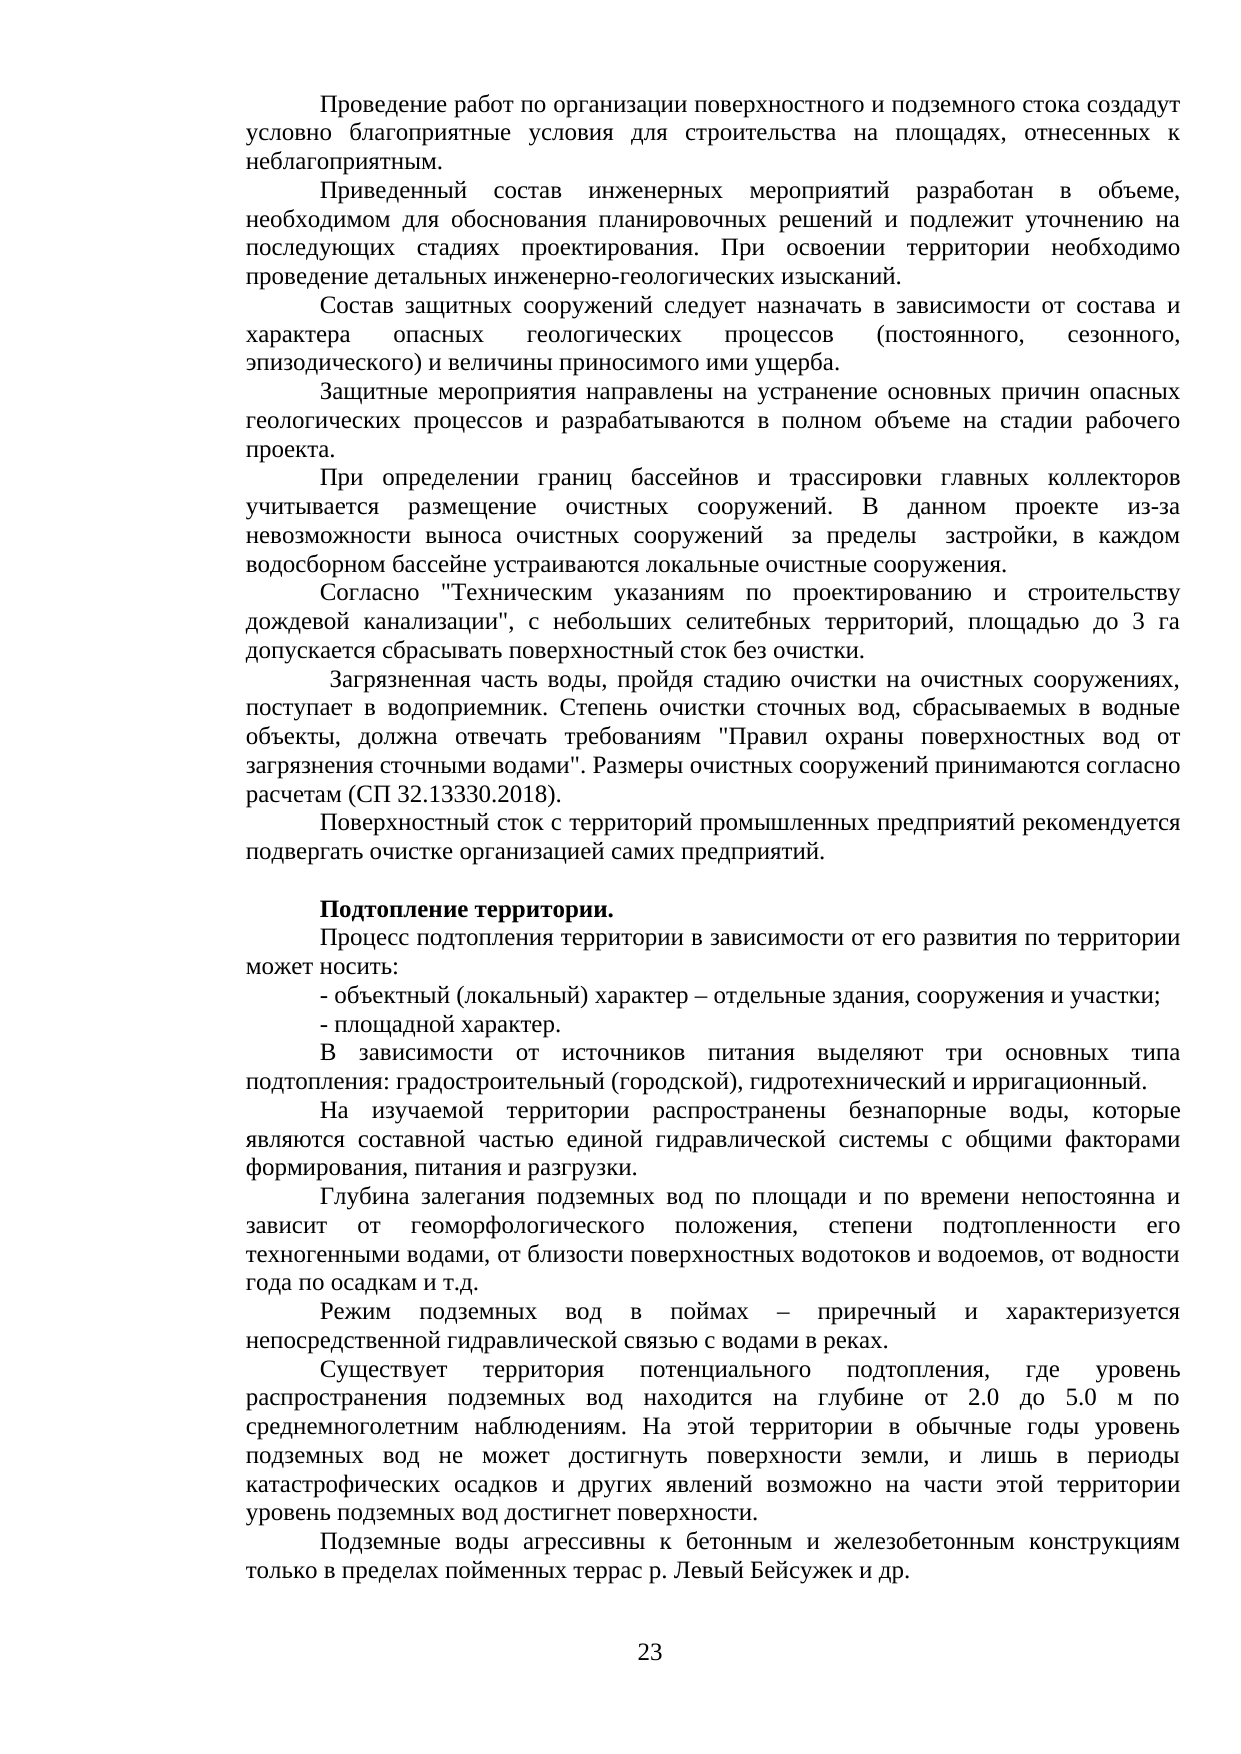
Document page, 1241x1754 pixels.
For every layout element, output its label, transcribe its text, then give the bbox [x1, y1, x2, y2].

text Приведенный состав инженерных мероприятий разработан в объеме, необходимом для обоснования планировочных решений и подлежит уточнению на последующих стадиях проектирования. При освоении территории необходимо проведение детальных инженерно-геологических изысканий. [246, 175, 1181, 290]
text Подземные воды агрессивны к бетонным и железобетонным конструкциям только в пределах пойменных террас р. Левый Бейсужек и др. [246, 1526, 1181, 1584]
text Поверхностный сток с территорий промышленных предприятий рекомендуется подвергать очистке организацией самих предприятий. [246, 807, 1181, 865]
text Режим подземных вод в поймах – приречный и характеризуется непосредственной гидравлической связью с водами в реках. [246, 1296, 1181, 1354]
text На изучаемой территории распространены безнапорные воды, которые являются составной частью единой гидравлической системы с общими факторами формирования, питания и разгрузки. [246, 1095, 1181, 1181]
text Подтопление территории. [246, 894, 1181, 922]
text - объектный (локальный) характер – отдельные здания, сооружения и участки; [246, 980, 1181, 1009]
text Загрязненная часть воды, пройдя стадию очистки на очистных сооружениях, поступает в водоприемник. Степень очистки сточных вод, сбрасываемых в водные объекты, должна отвечать требованиям "Правил охраны поверхностных вод от загрязнения сточными водами". Размеры очистных сооружений принимаются согласно расчетам (СП 32.13330.2018). [246, 664, 1181, 807]
text В зависимости от источников питания выделяют три основных типа подтопления: градостроительный (городской), гидротехнический и ирригационный. [246, 1037, 1181, 1095]
text Существует территория потенциального подтопления, где уровень распространения подземных вод находится на глубине от 2.0 до 5.0 м по среднемноголетним наблюдениям. На этой территории в обычные годы уровень подземных вод не может достигнуть поверхности земли, и лишь в периоды катастрофических осадков и других явлений возможно на части этой территории уровень подземных вод достигнет поверхности. [246, 1354, 1181, 1526]
text Защитные мероприятия направлены на устранение основных причин опасных геологических процессов и разрабатываются в полном объеме на стадии рабочего проекта. [246, 376, 1181, 462]
text Согласно "Техническим указаниям по проектированию и строительству дождевой канализации", с небольших селитебных территорий, площадью до 3 га допускается сбрасывать поверхностный сток без очистки. [246, 577, 1181, 664]
text При определении границ бассейнов и трассировки главных коллекторов учитывается размещение очистных сооружений. В данном проекте из-за невозможности выноса очистных сооружений за пределы застройки, в каждом водосборном бассейне устраиваются локальные очистные сооружения. [246, 462, 1181, 577]
text Процесс подтопления территории в зависимости от его развития по территории может носить: [246, 922, 1181, 980]
text Состав защитных сооружений следует назначать в зависимости от состава и характера опасных геологических процессов (постоянного, сезонного, эпизодического) и величины приносимого ими ущерба. [246, 290, 1181, 376]
text Глубина залегания подземных вод по площади и по времени непостоянна и зависит от геоморфологического положения, степени подтопленности его техногенными водами, от близости поверхностных водотоков и водоемов, от водности года по осадкам и т.д. [246, 1181, 1181, 1296]
text - площадной характер. [246, 1009, 1181, 1037]
text Проведение работ по организации поверхностного и подземного стока создадут условно благоприятные условия для строительства на площадях, отнесенных к неблагоприятным. [246, 89, 1181, 175]
